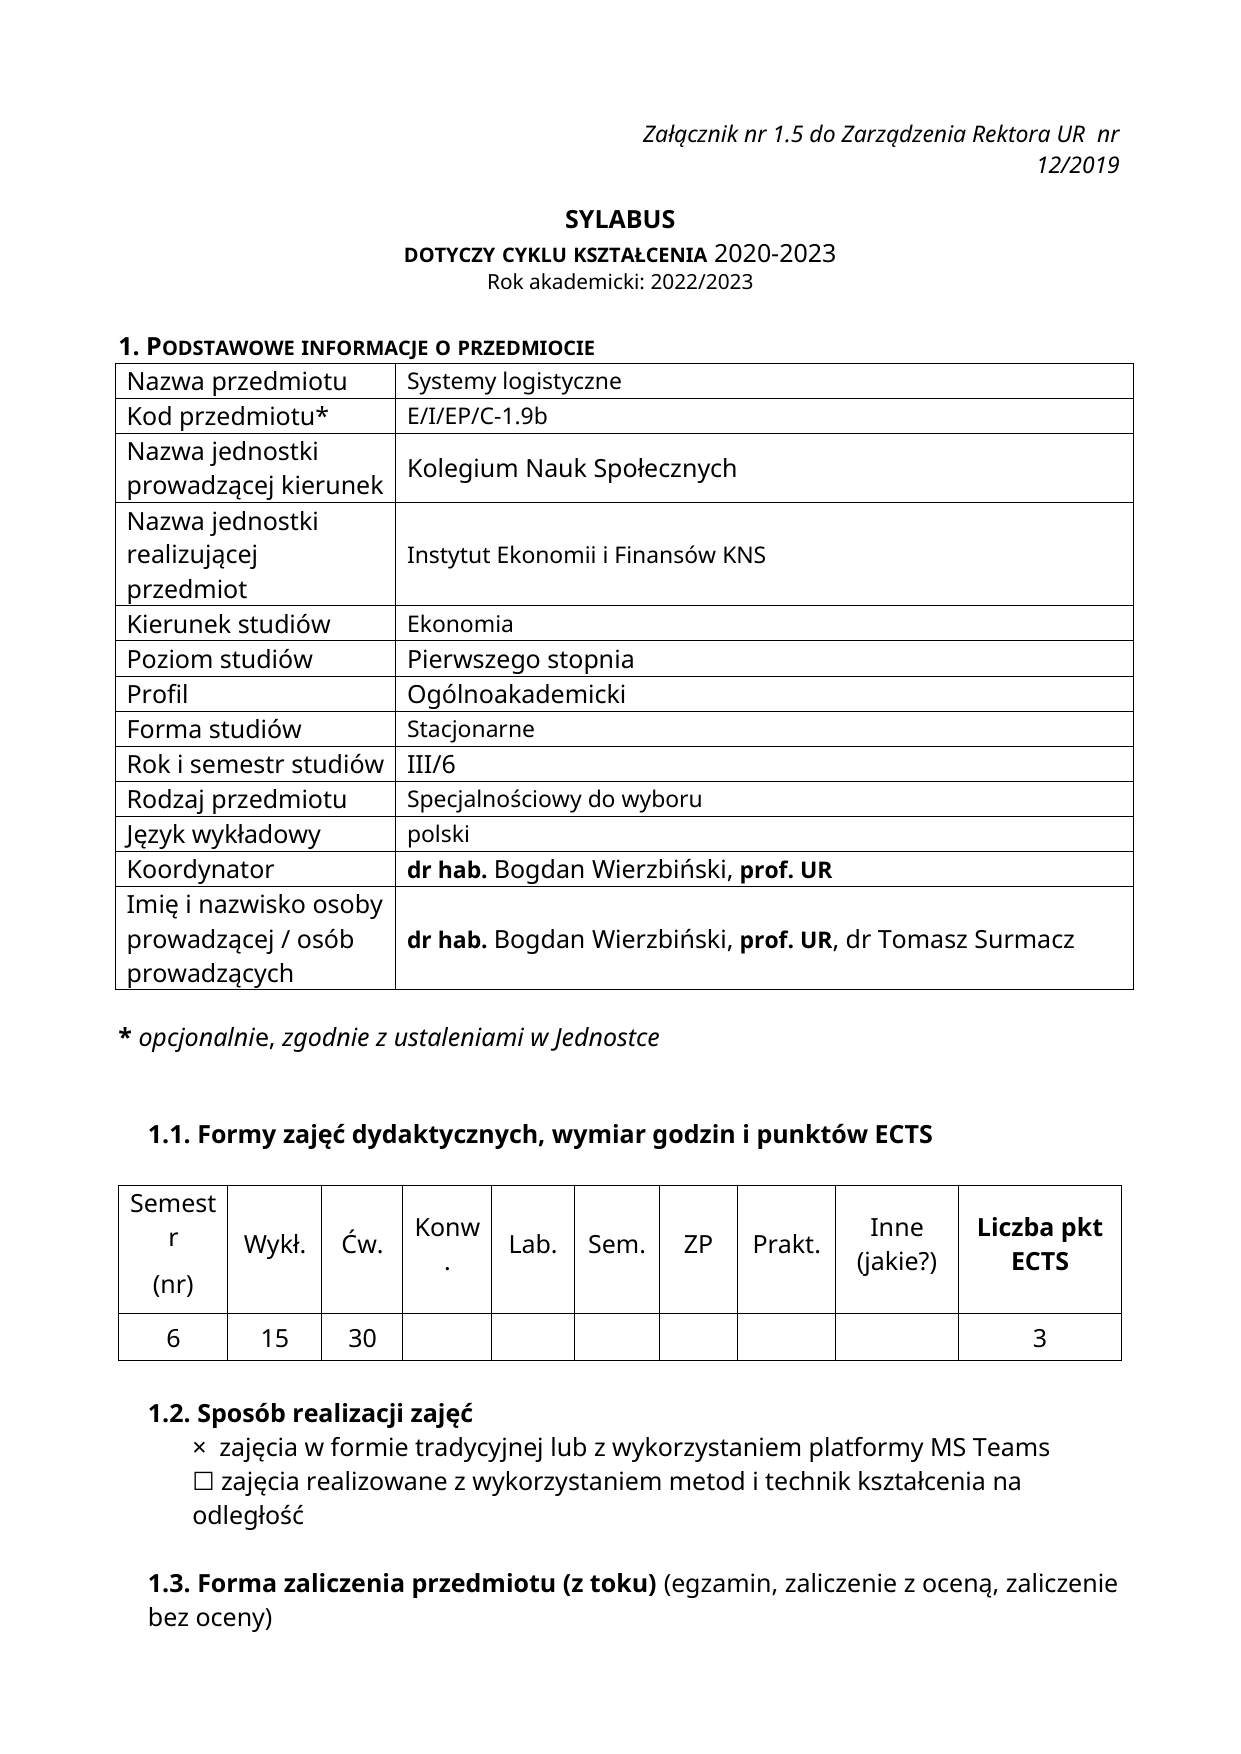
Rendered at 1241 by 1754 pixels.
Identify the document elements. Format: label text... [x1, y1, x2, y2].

text × zajęcia w formie tradycyjnej lub z wykorzystaniem platformy MS Teams [192, 1429, 1122, 1464]
table_cell dr hab. Bogdan Wierzbiński, prof. UR [396, 852, 1133, 886]
text 1. Podstawowe informacje o przedmiocie [118, 329, 1122, 363]
text Rok akademicki: 2022/2023 [118, 269, 1122, 294]
table_cell Specjalnościowy do wyboru [396, 782, 1133, 816]
table_cell Ogólnoakademicki [396, 677, 1133, 711]
table_cell [492, 1314, 574, 1360]
table_cell Stacjonarne [396, 712, 1133, 746]
text SYLABUS [118, 201, 1122, 236]
table_cell Forma studiów [116, 712, 395, 746]
table_cell 15 [228, 1314, 321, 1360]
table_header Prakt. [738, 1186, 835, 1313]
table_header Wykł. [228, 1186, 321, 1313]
text * opcjonalnie, zgodnie z ustaleniami w Jednostce [118, 1019, 1122, 1054]
table_header ZP [660, 1186, 737, 1313]
table_cell [836, 1314, 958, 1360]
table_cell 30 [322, 1314, 402, 1360]
table_cell [575, 1314, 659, 1360]
table_cell Pierwszego stopnia [396, 641, 1133, 676]
table_cell Kierunek studiów [116, 606, 395, 640]
text Załącznik nr 1.5 do Zarządzenia Rektora UR nr 12/2019 [118, 118, 1122, 181]
table_cell Poziom studiów [116, 641, 395, 676]
table_cell Imię i nazwisko osoby prowadzącej / osób prowadzących [116, 887, 395, 989]
table_cell Kod przedmiotu* [116, 399, 395, 433]
table_header Sem. [575, 1186, 659, 1313]
table_cell E/I/EP/C-1.9b [396, 399, 1133, 433]
table_header Semestr (nr) [119, 1186, 227, 1313]
table_cell [660, 1314, 737, 1360]
text ☐ zajęcia realizowane z wykorzystaniem metod i technik kształcenia na odległość [192, 1464, 1122, 1532]
table_cell [738, 1314, 835, 1360]
table_cell 3 [959, 1314, 1121, 1360]
table_cell Kolegium Nauk Społecznych [396, 434, 1133, 502]
table_cell dr hab. Bogdan Wierzbiński, prof. UR, dr Tomasz Surmacz [396, 887, 1133, 989]
table_header Nazwa przedmiotu [116, 364, 395, 398]
table_cell Instytut Ekonomii i Finansów KNS [396, 503, 1133, 605]
table_cell [403, 1314, 491, 1360]
text 1.1. Formy zajęć dydaktycznych, wymiar godzin i punktów ECTS [148, 1117, 1122, 1151]
table_header Inne (jakie?) [836, 1186, 958, 1313]
table_cell Rodzaj przedmiotu [116, 782, 395, 816]
text dotyczy cyklu kształcenia 2020-2023 [118, 236, 1122, 269]
table_header Konw. [403, 1186, 491, 1313]
table_header Liczba pkt ECTS [959, 1186, 1121, 1313]
table_cell polski [396, 817, 1133, 851]
table_cell Nazwa jednostki prowadzącej kierunek [116, 434, 395, 502]
table_cell 6 [119, 1314, 227, 1360]
table_cell Język wykładowy [116, 817, 395, 851]
table_cell Rok i semestr studiów [116, 747, 395, 781]
table_header Systemy logistyczne [396, 364, 1133, 398]
table_cell Profil [116, 677, 395, 711]
table_cell Ekonomia [396, 606, 1133, 640]
table_cell Koordynator [116, 852, 395, 886]
table_header Ćw. [322, 1186, 402, 1313]
table_cell III/6 [396, 747, 1133, 781]
text 1.3. Forma zaliczenia przedmiotu (z toku) (egzamin, zaliczenie z oceną, zaliczenie bez oceny) [148, 1566, 1122, 1634]
text 1.2. Sposób realizacji zajęć [148, 1396, 1122, 1429]
table_cell Nazwa jednostki realizującej przedmiot [116, 503, 395, 605]
table_header Lab. [492, 1186, 574, 1313]
